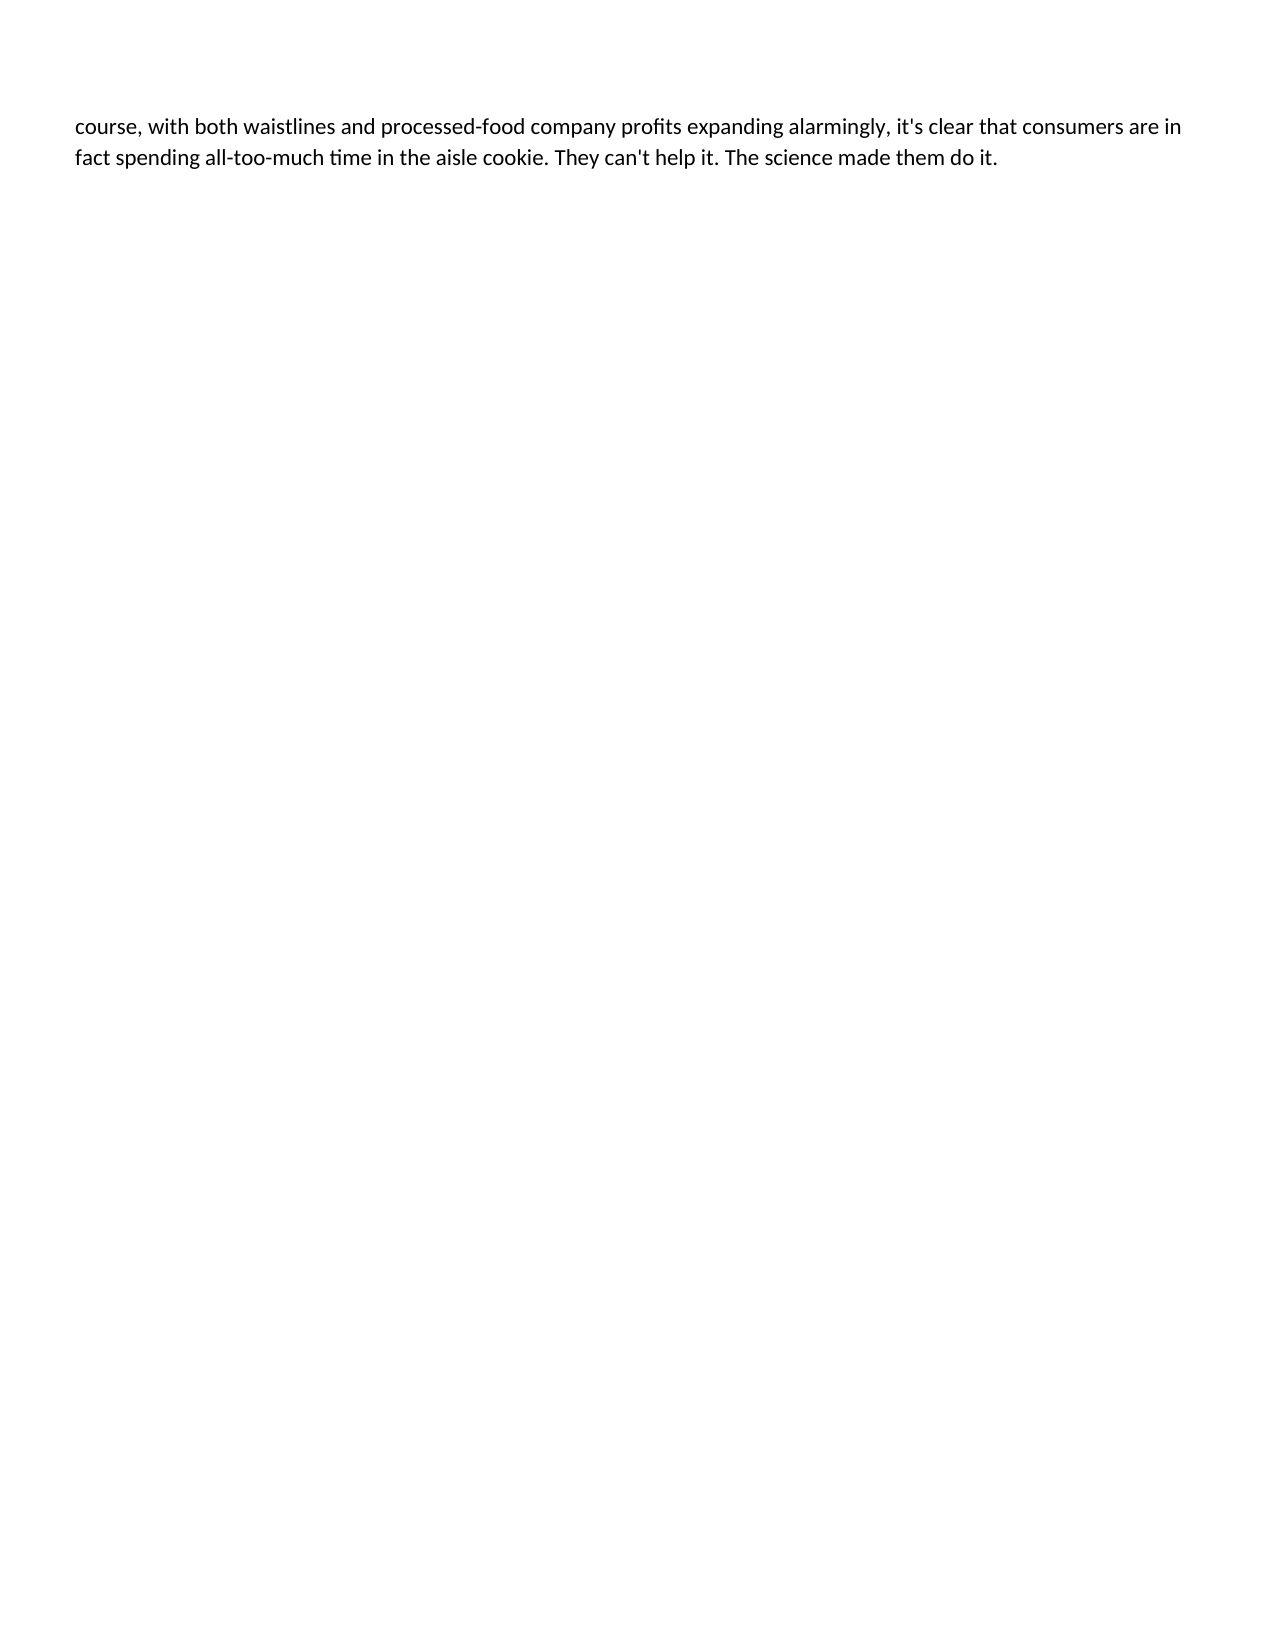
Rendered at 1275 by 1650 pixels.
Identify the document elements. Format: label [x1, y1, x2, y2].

text [75, 112, 1200, 171]
